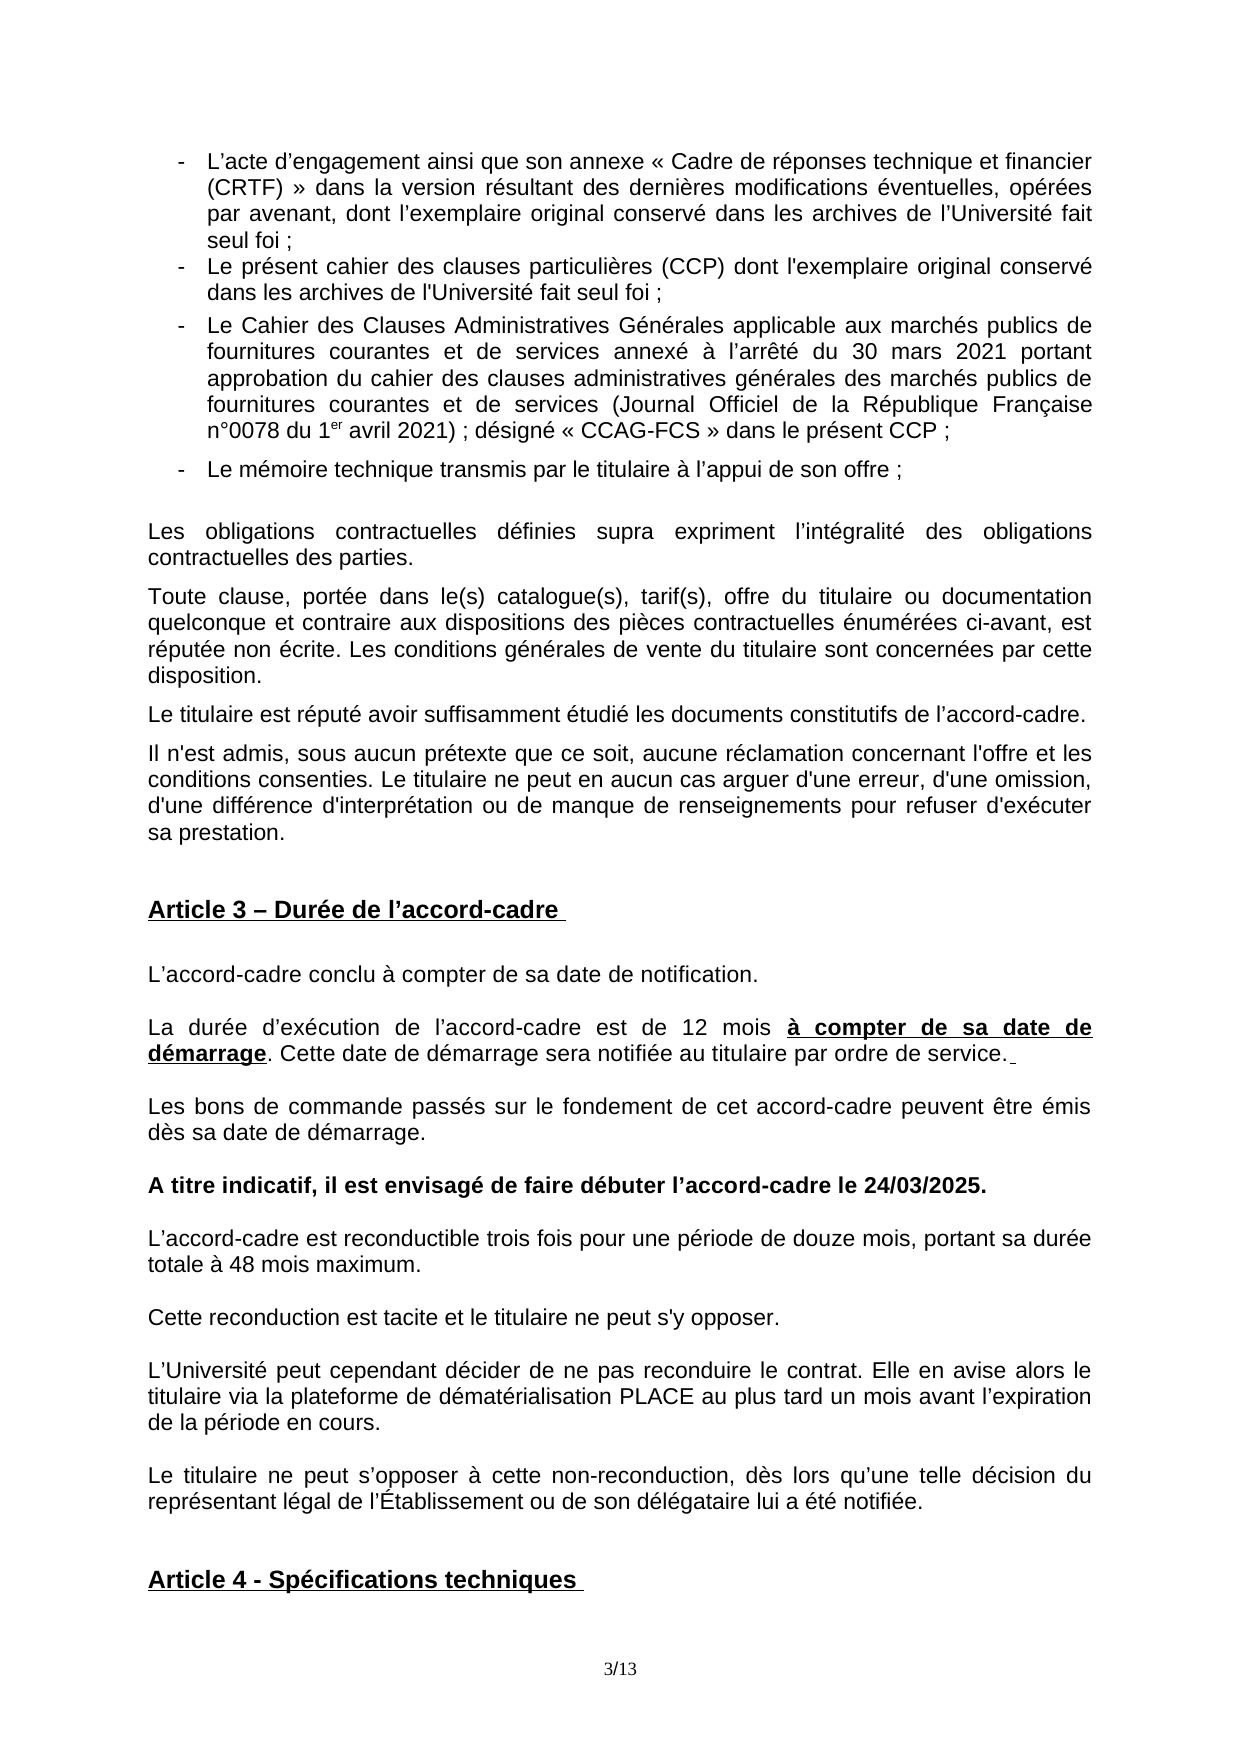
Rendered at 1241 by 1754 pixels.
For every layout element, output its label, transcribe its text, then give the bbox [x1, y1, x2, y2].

text La durée d’exécution de l’accord-cadre est de 12 mois à compter de sa date de démarrage. Cette date de démarrage sera notifiée au titulaire par ordre de service. [148, 1014, 1093, 1067]
list Il n'est admis, sous aucun prétexte que ce soit, aucune réclamation concernant l'offre et les conditions consenties. Le titulaire ne peut en aucun cas arguer d'une erreur, d'une omission, d'une différence d'interprétation ou de manque de renseignements pour refuser d'exécuter sa prestation. [148, 739, 1093, 845]
text Le titulaire ne peut s’opposer à cette non-reconduction, dès lors qu’une telle décision du représentant légal de l’Établissement ou de son délégataire lui a été notifiée. [148, 1462, 1093, 1515]
list Les obligations contractuelles définies supra expriment l’intégralité des obligations contractuelles des parties. [148, 518, 1093, 570]
list Le présent cahier des clauses particulières (CCP) dont l'exemplaire original conservé dans les archives de l'Université fait seul foi ; [177, 253, 1093, 306]
text Les bons de commande passés sur le fondement de cet accord-cadre peuvent être émis dès sa date de démarrage. [148, 1093, 1093, 1146]
list Le titulaire est réputé avoir suffisamment étudié les documents constitutifs de l’accord-cadre. [148, 701, 1093, 727]
text L’accord-cadre conclu à compter de sa date de notification. [148, 961, 1093, 988]
list Le Cahier des Clauses Administratives Générales applicable aux marchés publics de fournitures courantes et de services annexé à l’arrêté du 30 mars 2021 portant approbation du cahier des clauses administratives générales des marchés publics de fournitures courantes et de services (Journal Officiel de la République Française n°0078 du 1er avril 2021) ; désigné « CCAG-FCS » dans le présent CCP ; [177, 312, 1093, 444]
list L’acte d’engagement ainsi que son annexe « Cadre de réponses technique et financier (CRTF) » dans la version résultant des dernières modifications éventuelles, opérées par avenant, dont l’exemplaire original conservé dans les archives de l’Université fait seul foi ; [177, 148, 1093, 253]
list Toute clause, portée dans le(s) catalogue(s), tarif(s), offre du titulaire ou documentation quelconque et contraire aux dispositions des pièces contractuelles énumérées ci-avant, est réputée non écrite. Les conditions générales de vente du titulaire sont concernées par cette disposition. [148, 583, 1093, 688]
subtitle Article 4 - Spécifications techniques [148, 1565, 1093, 1593]
text L’accord-cadre est reconductible trois fois pour une période de douze mois, portant sa durée totale à 48 mois maximum. [148, 1225, 1093, 1277]
text A titre indicatif, il est envisagé de faire débuter l’accord-cadre le 24/03/2025. [148, 1172, 1093, 1198]
subtitle Article 3 – Durée de l’accord-cadre [148, 895, 1093, 924]
text L’Université peut cependant décider de ne pas reconduire le contrat. Elle en avise alors le titulaire via la plateforme de dématérialisation PLACE au plus tard un mois avant l’expiration de la période en cours. [148, 1357, 1093, 1436]
list Le mémoire technique transmis par le titulaire à l’appui de son offre ; [177, 456, 1093, 483]
text Cette reconduction est tacite et le titulaire ne peut s'y opposer. [148, 1304, 1093, 1330]
